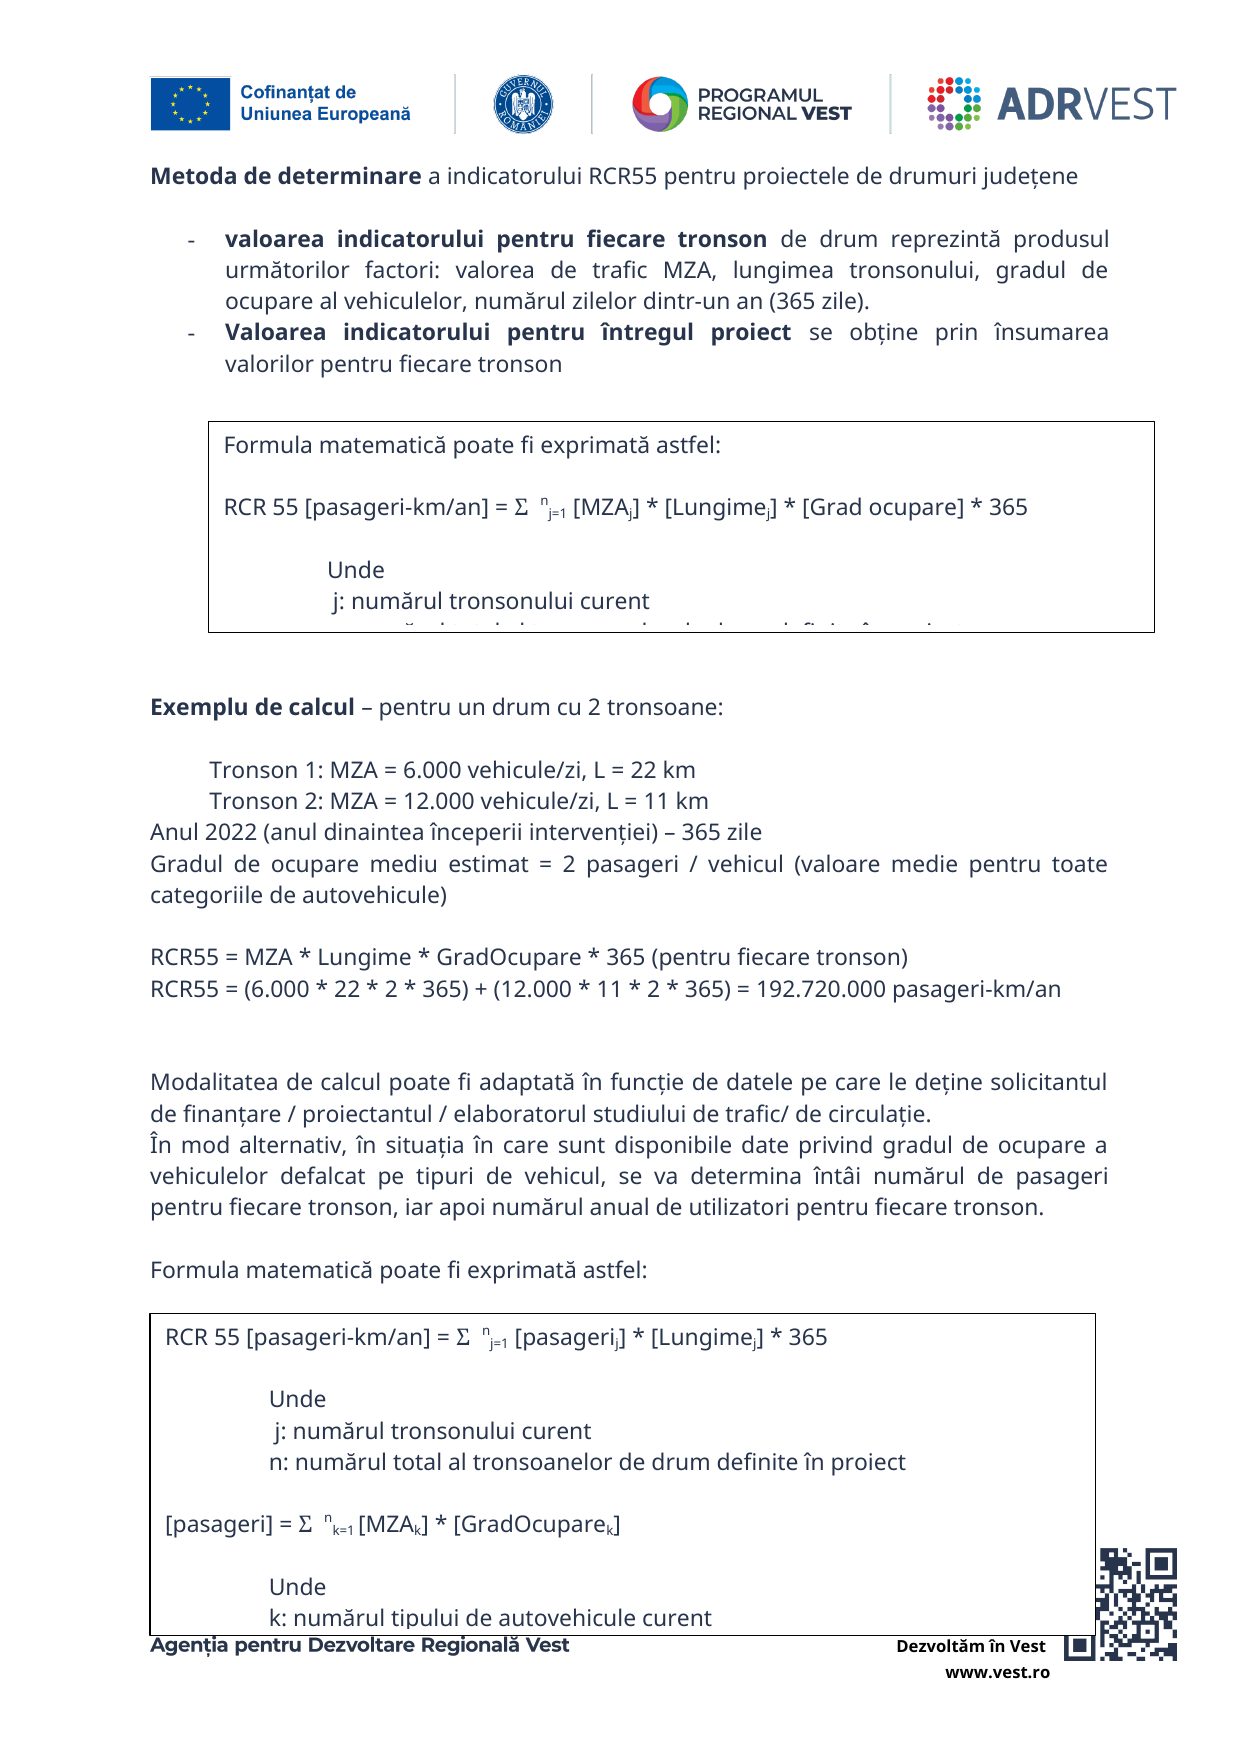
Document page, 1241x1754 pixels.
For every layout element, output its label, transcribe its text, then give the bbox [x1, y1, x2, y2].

text Metoda de determinare a indicatorului RCR55 pentru proiectele de drumuri județene [150, 160, 1110, 191]
text Exemplu de calcul – pentru un drum cu 2 tronsoane: [150, 691, 1110, 722]
text RCR55 = (6.000 * 22 * 2 * 365) + (12.000 * 11 * 2 * 365) = 192.720.000 pasageri-km/an [150, 972, 1110, 1004]
text Tronson 2: MZA = 12.000 vehicule/zi, L = 11 km [209, 785, 1110, 816]
text RCR55 = MZA * Lungime * GradOcupare * 365 (pentru fiecare tronson) [150, 941, 1110, 972]
text Gradul de ocupare mediu estimat = 2 pasageri / vehicul (valoare medie pentru toate categoriile de autovehicule) [150, 847, 1110, 910]
text Formula matematică poate fi exprimată astfel: [150, 1254, 1110, 1285]
list valoarea indicatorului pentru fiecare tronson de drum reprezintă produsul următorilor factori: valorea de trafic MZA, lungimea tronsonului, gradul de ocupare al vehiculelor, numărul zilelor dintr-un an (365 zile). [187, 222, 1110, 316]
text În mod alternativ, în situația în care sunt disponibile date privind gradul de ocupare a vehiculelor defalcat pe tipuri de vehicul, se va determina întâi numărul de pasageri pentru fiecare tronson, iar apoi numărul anual de utilizatori pentru fiecare tronson. [150, 1129, 1110, 1222]
picture [149, 74, 1177, 134]
text Tronson 1: MZA = 6.000 vehicule/zi, L = 22 km [209, 754, 1110, 785]
list Valoarea indicatorului pentru întregul proiect se obține prin însumarea valorilor pentru fiecare tronson [187, 316, 1110, 379]
picture [1055, 1539, 1186, 1670]
text Anul 2022 (anul dinaintea începerii intervenției) – 365 zile [150, 816, 1110, 847]
text Modalitatea de calcul poate fi adaptată în funcție de datele pe care le deține solicitantul de finanțare / proiectantul / elaboratorul studiului de trafic/ de circulație. [150, 1066, 1110, 1129]
